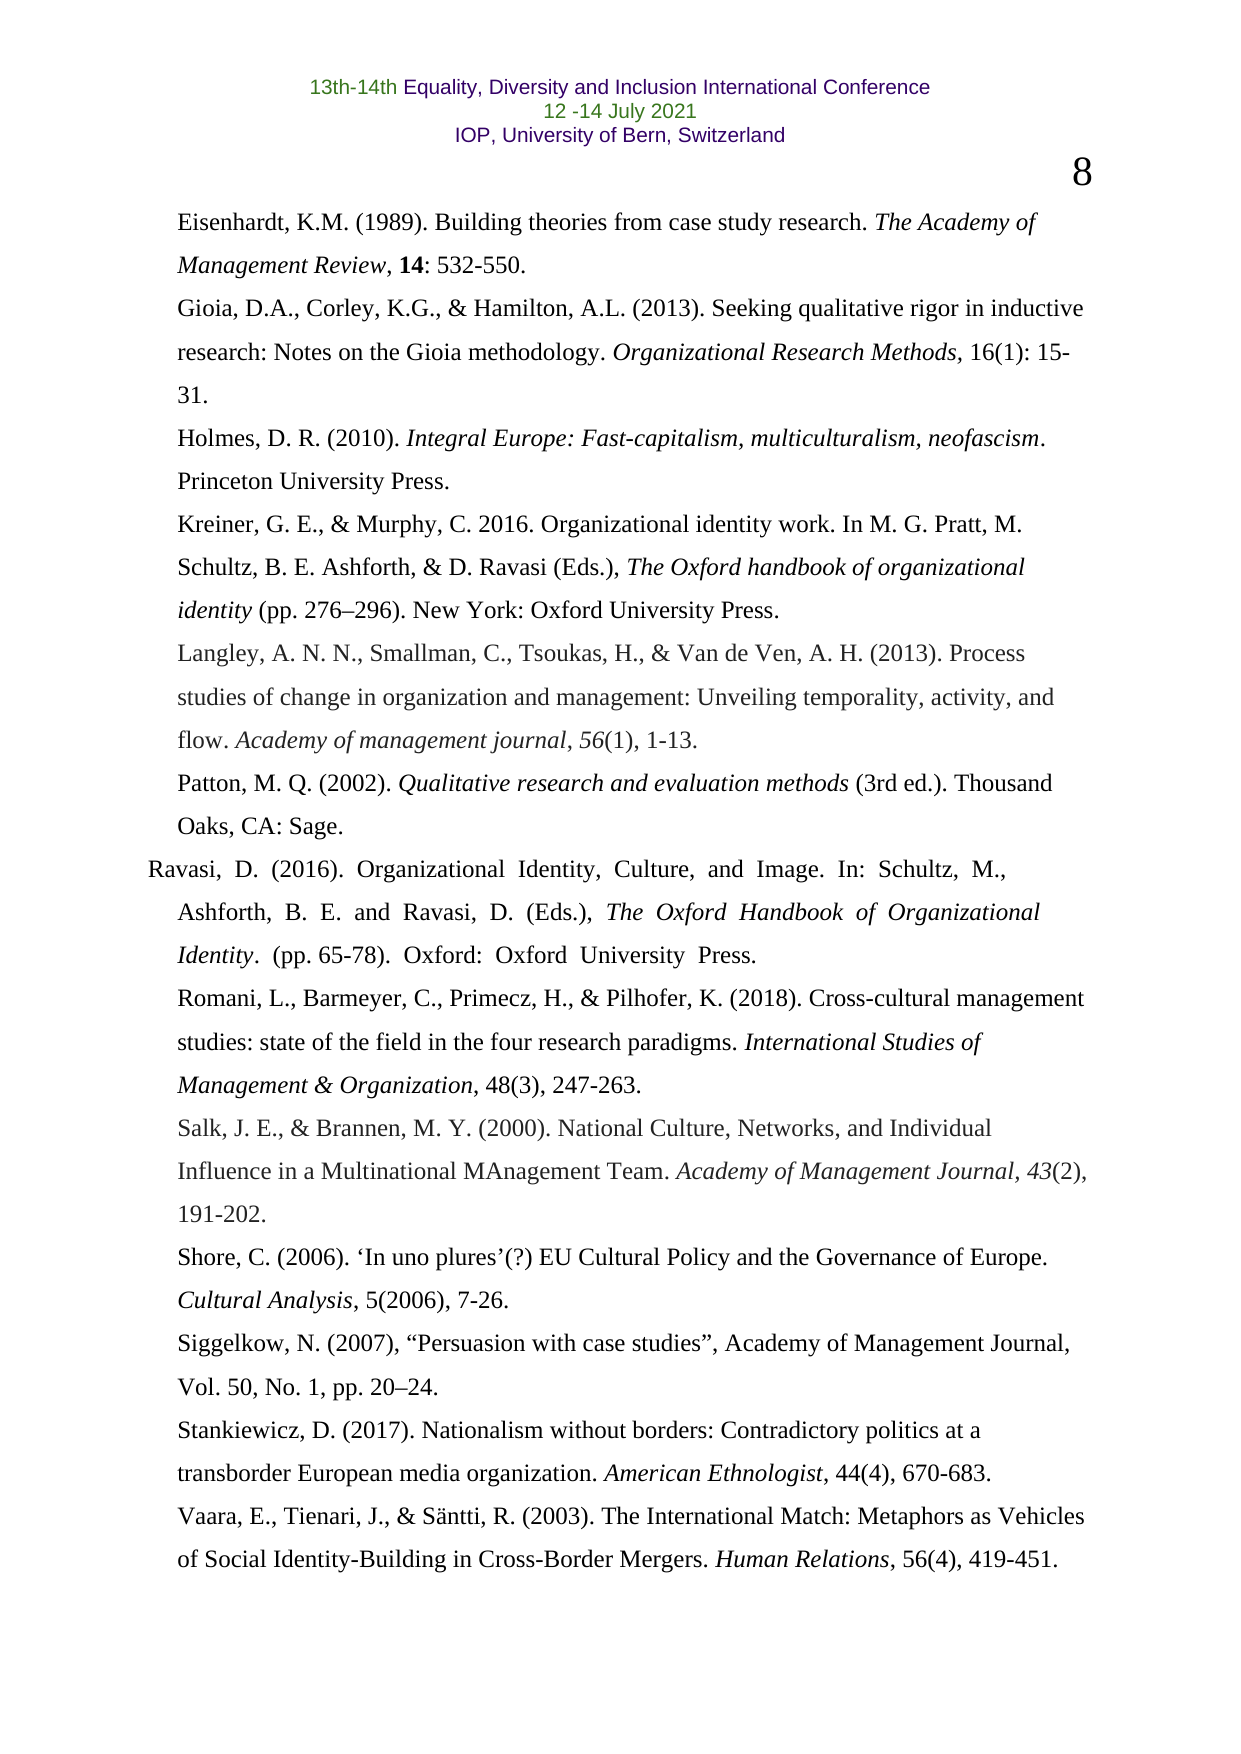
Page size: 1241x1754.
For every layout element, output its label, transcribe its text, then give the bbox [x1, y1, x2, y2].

text Stankiewicz, D. (2017). Nationalism without borders: Contradictory politics at a transborder European media organization. American Ethnologist, 44(4), 670-683. [177, 1415, 1093, 1487]
text Romani, L., Barmeyer, C., Primecz, H., & Pilhofer, K. (2018). Cross-cultural management studies: state of the field in the four research paradigms. International Studies of Management & Organization, 48(3), 247-263. [177, 983, 1093, 1098]
text Holmes, D. R. (2010). Integral Europe: Fast-capitalism, multiculturalism, neofascism. Princeton University Press. [177, 423, 1093, 495]
text Salk, J. E., & Brannen, M. Y. (2000). National Culture, Networks, and Individual Influence in a Multinational MAnagement Team. Academy of Management Journal, 43(2), 191-202. [177, 1113, 1093, 1228]
text Patton, M. Q. (2002). Qualitative research and evaluation methods (3rd ed.). Thousand Oaks, CA: Sage. [177, 768, 1093, 840]
text Langley, A. N. N., Smallman, C., Tsoukas, H., & Van de Ven, A. H. (2013). Process studies of change in organization and management: Unveiling temporality, activity, and flow. Academy of management journal, 56(1), 1-13. [177, 638, 1093, 753]
text Gioia, D.A., Corley, K.G., & Hamilton, A.L. (2013). Seeking qualitative rigor in inductive research: Notes on the Gioia methodology. Organizational Research Methods, 16(1): 15-31. [177, 293, 1093, 408]
text Kreiner, G. E., & Murphy, C. 2016. Organizational identity work. In M. G. Pratt, M. Schultz, B. E. Ashforth, & D. Ravasi (Eds.), The Oxford handbook of organizational identity (pp. 276–296). New York: Oxford University Press. [177, 509, 1093, 624]
text Siggelkow, N. (2007), “Persuasion with case studies”, Academy of Management Journal, Vol. 50, No. 1, pp. 20–24. [177, 1328, 1093, 1400]
text Shore, C. (2006). ‘In uno plures’(?) EU Cultural Policy and the Governance of Europe. Cultural Analysis, 5(2006), 7-26. [177, 1242, 1093, 1314]
text Vaara, E., Tienari, J., & Säntti, R. (2003). The International Match: Metaphors as Vehicles of Social Identity-Building in Cross-Border Mergers. Human Relations, 56(4), 419-451. [177, 1501, 1093, 1573]
text Ravasi, D. (2016). Organizational Identity, Culture, and Image. In: Schultz, M., Ashforth, B. E. and Ravasi, D. (Eds.), The Oxford Handbook of Organizational Identity. (pp. 65-78). Oxford: Oxford University Press. [148, 854, 1093, 969]
text Eisenhardt, K.M. (1989). Building theories from case study research. The Academy of Management Review, 14: 532-550. [177, 207, 1093, 279]
